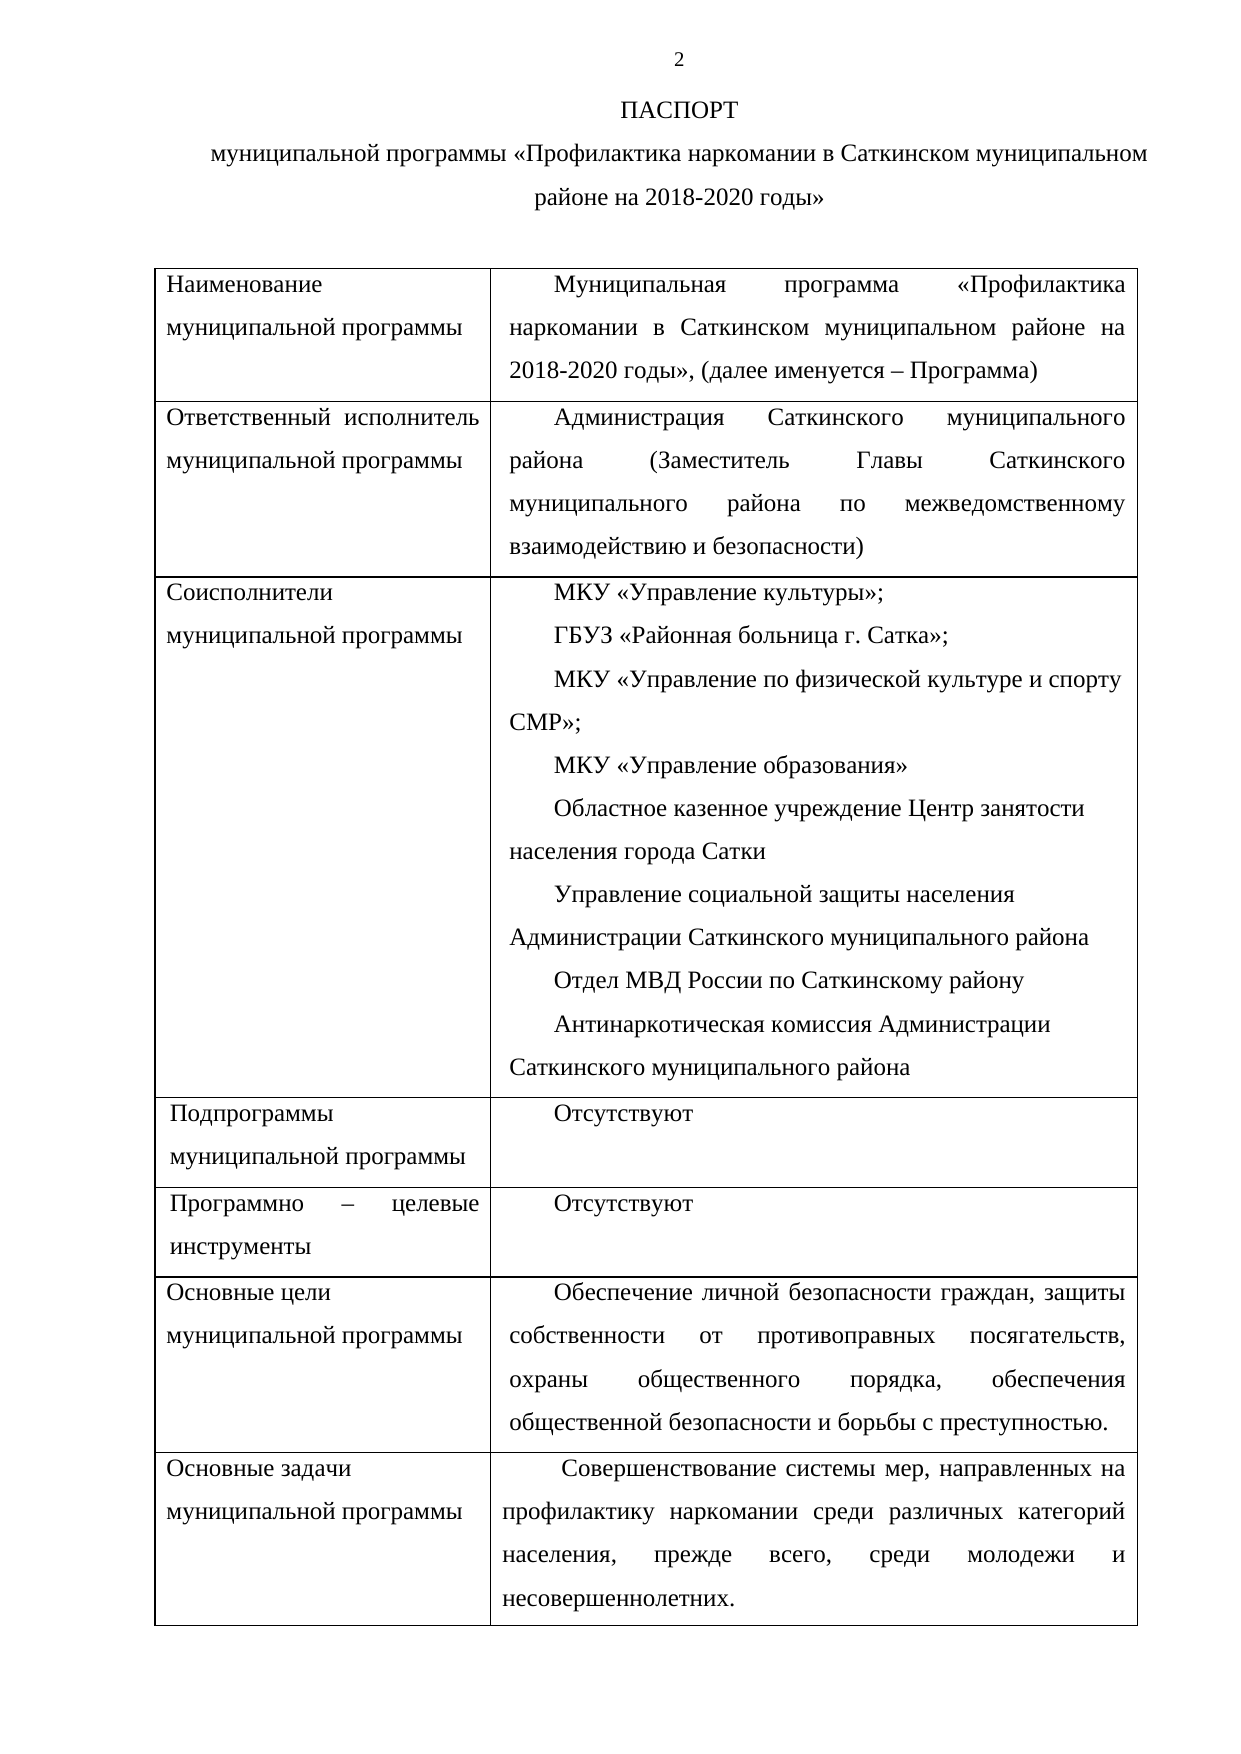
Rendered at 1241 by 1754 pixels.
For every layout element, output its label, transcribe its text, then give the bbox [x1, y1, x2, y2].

table_cell Основные задачи муниципальной программы [156, 1453, 490, 1624]
table_cell МКУ «Управление культуры»; ГБУЗ «Районная больница г. Сатка»; МКУ «Управление по физической культуре и спорту СМР»; МКУ «Управление образования» Областное казенное учреждение Центр занятости населения города Сатки Управление социальной защиты населения Администрации Саткинского муниципального района Отдел МВД России по Саткинскому району Антинаркотическая комиссия Администрации Саткинского муниципального района [491, 578, 1137, 1097]
table_cell Программно – целевые инструменты [156, 1188, 490, 1276]
table_cell Администрация Саткинского муниципального района (Заместитель Главы Саткинского муниципального района по межведомственному взаимодействию и безопасности) [491, 402, 1137, 576]
subtitle Паспорт [177, 95, 1181, 124]
table_cell Основные цели муниципальной программы [156, 1278, 490, 1452]
table_header Муниципальная программа «Профилактика наркомании в Саткинском муниципальном районе на 2018-2020 годы», (далее именуется – Программа) [491, 269, 1137, 401]
table_header Наименование муниципальной программы [156, 269, 490, 401]
table_cell Отсутствуют [491, 1188, 1137, 1276]
table_cell Соисполнители муниципальной программы [156, 578, 490, 1097]
table_cell Ответственный исполнитель муниципальной программы [156, 402, 490, 576]
table_cell Совершенствование системы мер, направленных на профилактику наркомании среди различных категорий населения, прежде всего, среди молодежи и несовершеннолетних. [491, 1453, 1137, 1624]
table_cell Обеспечение личной безопасности граждан, защиты собственности от противоправных посягательств, охраны общественного порядка, обеспечения общественной безопасности и борьбы с преступностью. [491, 1278, 1137, 1452]
text муниципальной программы «Профилактика наркомании в Саткинском муниципальном районе на 2018-2020 годы» [177, 138, 1181, 210]
table_cell Отсутствуют [491, 1098, 1137, 1187]
table_cell Подпрограммы муниципальной программы [156, 1098, 490, 1187]
